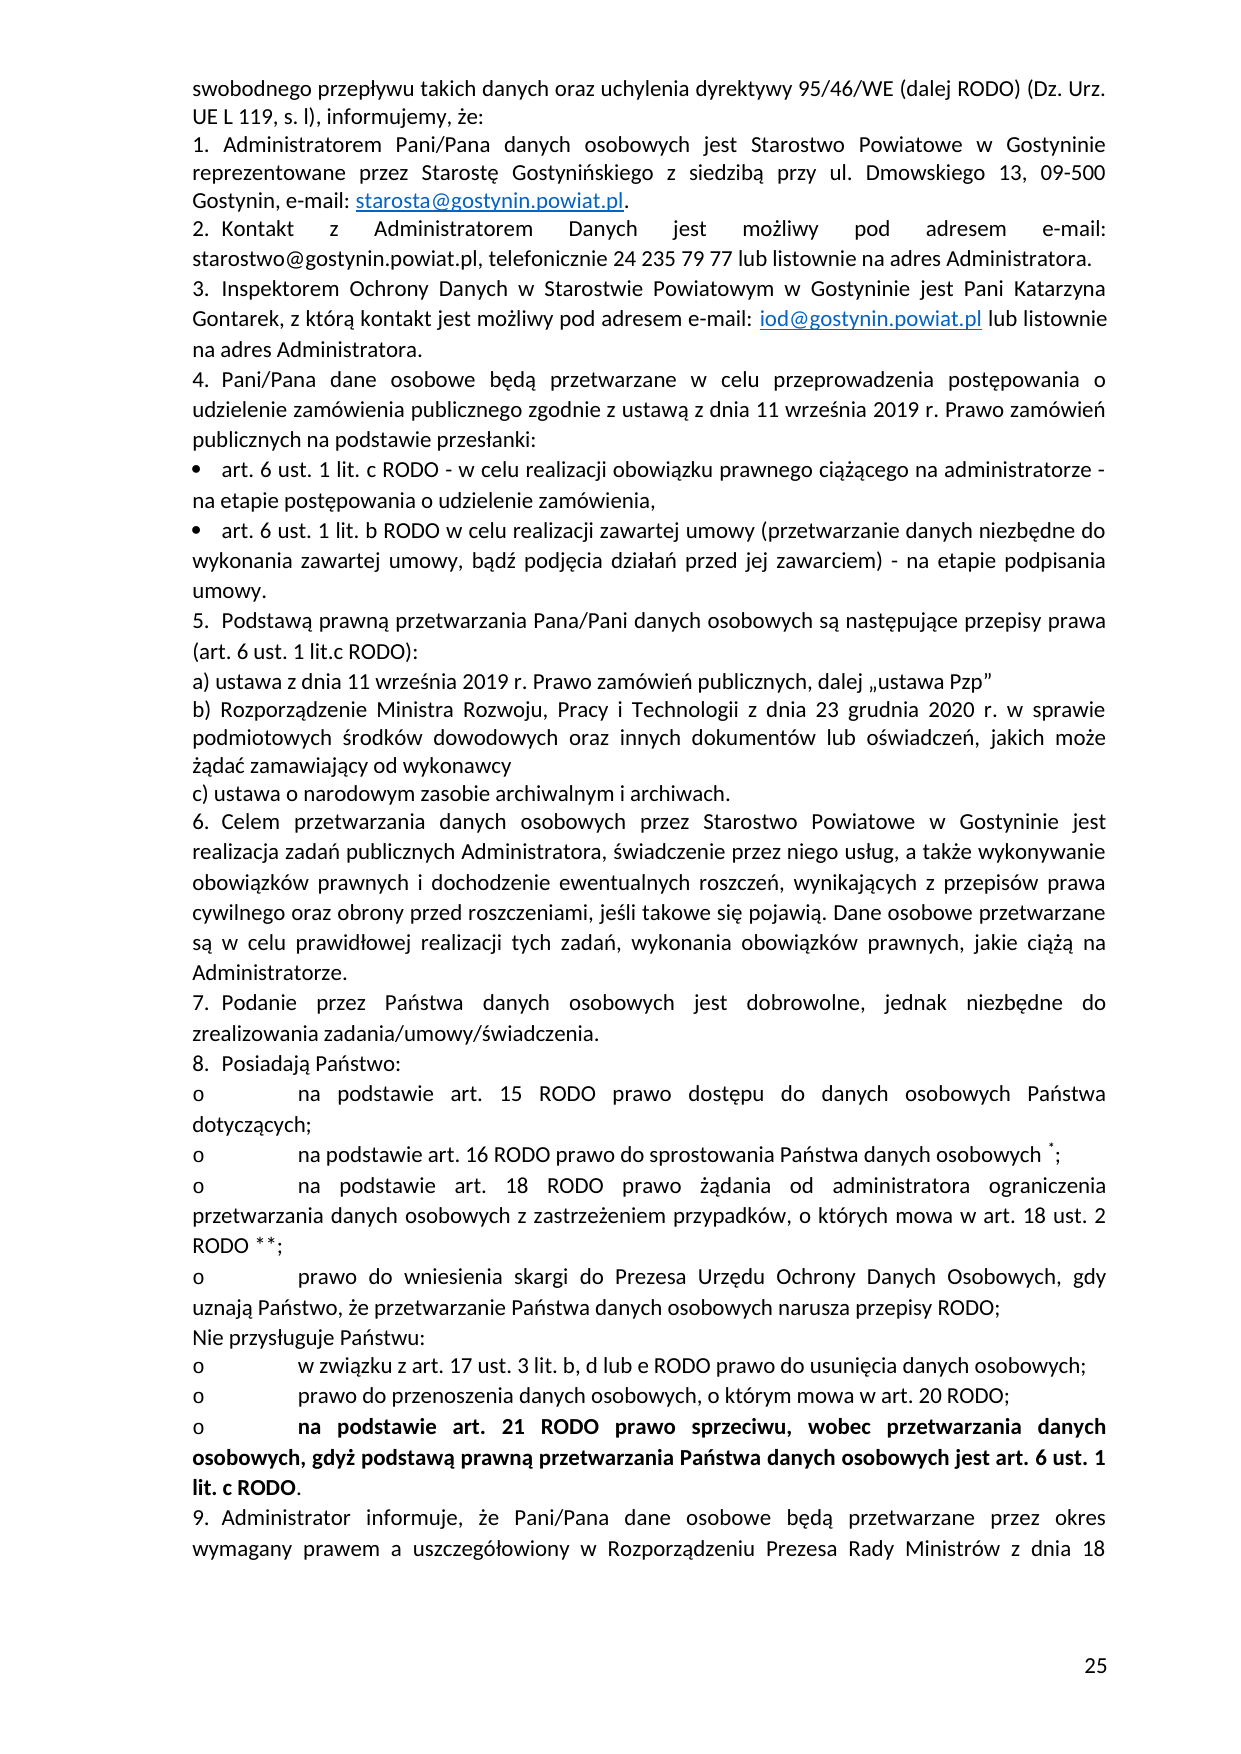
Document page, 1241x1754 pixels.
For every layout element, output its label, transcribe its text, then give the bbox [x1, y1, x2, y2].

list Podstawą prawną przetwarzania Pana/Pani danych osobowych są następujące przepisy prawa (art. 6 ust. 1 lit.c RODO): [192, 607, 1107, 665]
list art. 6 ust. 1 lit. c RODO - w celu realizacji obowiązku prawnego ciążącego na administratorze - na etapie postępowania o udzielenie zamówienia, [192, 456, 1107, 514]
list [192, 1503, 1107, 1562]
list Inspektorem Ochrony Danych w Starostwie Powiatowym w Gostyninie jest Pani Katarzyna Gontarek, z którą kontakt jest możliwy pod adresem e-mail: iod@gostynin.powiat.pl lub listownie na adres Administratora. [192, 274, 1107, 363]
list prawo do przenoszenia danych osobowych, o którym mowa w art. 20 RODO; [192, 1382, 1107, 1410]
text Nie przysługuje Państwu: [192, 1323, 1107, 1351]
list Posiadają Państwo: [192, 1049, 1107, 1077]
list na podstawie art. 15 RODO prawo dostępu do danych osobowych Państwa dotyczących; [192, 1079, 1107, 1138]
list Podanie przez Państwa danych osobowych jest dobrowolne, jednak niezbędne do zrealizowania zadania/umowy/świadczenia. [192, 988, 1107, 1047]
list art. 6 ust. 1 lit. b RODO w celu realizacji zawartej umowy (przetwarzanie danych niezbędne do wykonania zawartej umowy, bądź podjęcia działań przed jej zawarciem) - na etapie podpisania umowy. [192, 516, 1107, 604]
list na podstawie art. 18 RODO prawo żądania od administratora ograniczenia przetwarzania danych osobowych z zastrzeżeniem przypadków, o których mowa w art. 18 ust. 2 RODO **; [192, 1171, 1107, 1260]
text b) Rozporządzenie Ministra Rozwoju, Pracy i Technologii z dnia 23 grudnia 2020 r. w sprawie podmiotowych środków dowodowych oraz innych dokumentów lub oświadczeń, jakich może żądać zamawiający od wykonawcy [192, 695, 1107, 779]
list Celem przetwarzania danych osobowych przez Starostwo Powiatowe w Gostyninie jest realizacja zadań publicznych Administratora, świadczenie przez niego usług, a także wykonywanie obowiązków prawnych i dochodzenie ewentualnych roszczeń, wynikających z przepisów prawa cywilnego oraz obrony przed roszczeniami, jeśli takowe się pojawią. Dane osobowe przetwarzane są w celu prawidłowej realizacji tych zadań, wykonania obowiązków prawnych, jakie ciążą na Administratorze. [192, 807, 1107, 986]
list na podstawie art. 21 RODO prawo sprzeciwu, wobec przetwarzania danych osobowych, gdyż podstawą prawną przetwarzania Państwa danych osobowych jest art. 6 ust. 1 lit. c RODO. [192, 1412, 1107, 1501]
text c) ustawa o narodowym zasobie archiwalnym i archiwach. [192, 779, 1107, 807]
list prawo do wniesienia skargi do Prezesa Urzędu Ochrony Danych Osobowych, gdy uznają Państwo, że przetwarzanie Państwa danych osobowych narusza przepisy RODO; [192, 1262, 1107, 1321]
text a) ustawa z dnia 11 września 2019 r. Prawo zamówień publicznych, dalej „ustawa Pzp” [148, 667, 1107, 695]
list Pani/Pana dane osobowe będą przetwarzane w celu przeprowadzenia postępowania o udzielenie zamówienia publicznego zgodnie z ustawą z dnia 11 września 2019 r. Prawo zamówień publicznych na podstawie przesłanki: [192, 365, 1107, 453]
list w związku z art. 17 ust. 3 lit. b, d lub e RODO prawo do usunięcia danych osobowych; [192, 1351, 1107, 1379]
list Kontakt z Administratorem Danych jest możliwy pod adresem e-mail: starostwo@gostynin.powiat.pl, telefonicznie 24 235 79 77 lub listownie na adres Administratora. [192, 214, 1107, 272]
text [192, 74, 1107, 130]
list na podstawie art. 16 RODO prawo do sprostowania Państwa danych osobowych *; [192, 1140, 1107, 1168]
text 1. Administratorem Pani/Pana danych osobowych jest Starostwo Powiatowe w Gostyninie reprezentowane przez Starostę Gostynińskiego z siedzibą przy ul. Dmowskiego 13, 09-500 Gostynin, e-mail: starosta@gostynin.powiat.pl. [192, 130, 1107, 214]
